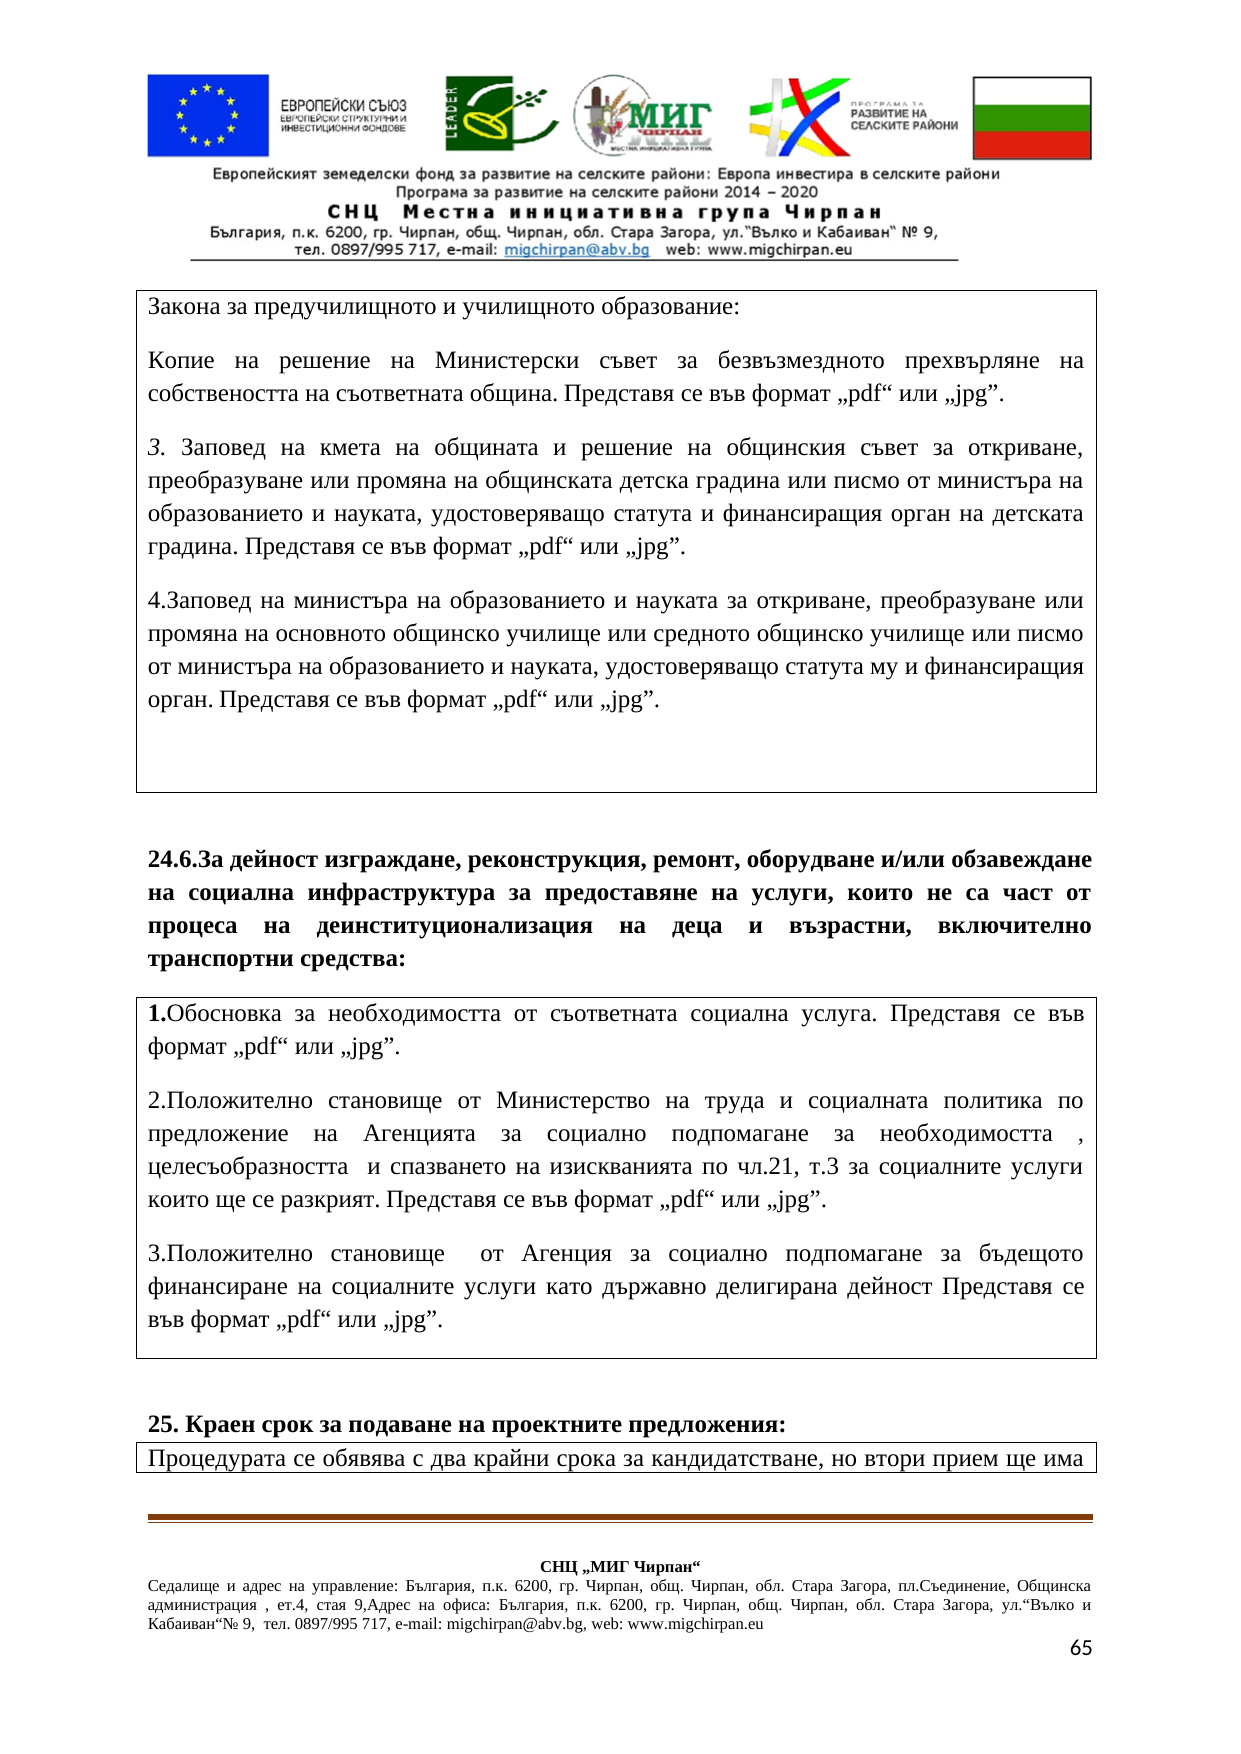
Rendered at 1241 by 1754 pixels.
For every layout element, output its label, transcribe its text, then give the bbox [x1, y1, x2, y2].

picture [147, 73, 1093, 262]
text 24.6.За дейност изграждане, реконструкция, ремонт, оборудване и/или обзавеждане на социална инфраструктура за предоставяне на услуги, които не са част от процеса на деинституционализация на деца и възрастни, включително транспортни средства: [148, 844, 1093, 972]
subtitle 25. Краен срок за подаване на проектните предложения: [148, 1409, 1093, 1438]
table_header 1.Обосновка за необходимостта от съответната социална услуга. Представя се във формат „pdf“ или „jpg”. 2.Положително становище от Министерство на труда и социалната политика по предложение на Агенцията за социално подпомагане за необходимостта , целесъобразността и спазването на изискванията по чл.21, т.3 за социалните услуги които ще се разкрият. Представя се във формат „pdf“ или „jpg”. 3.Положително становище от Агенция за социално подпомагане за бъдещото финансиране на социалните услуги като държавно делигирана дейност Представя се във формат „pdf“ или „jpg”. [137, 998, 1096, 1358]
